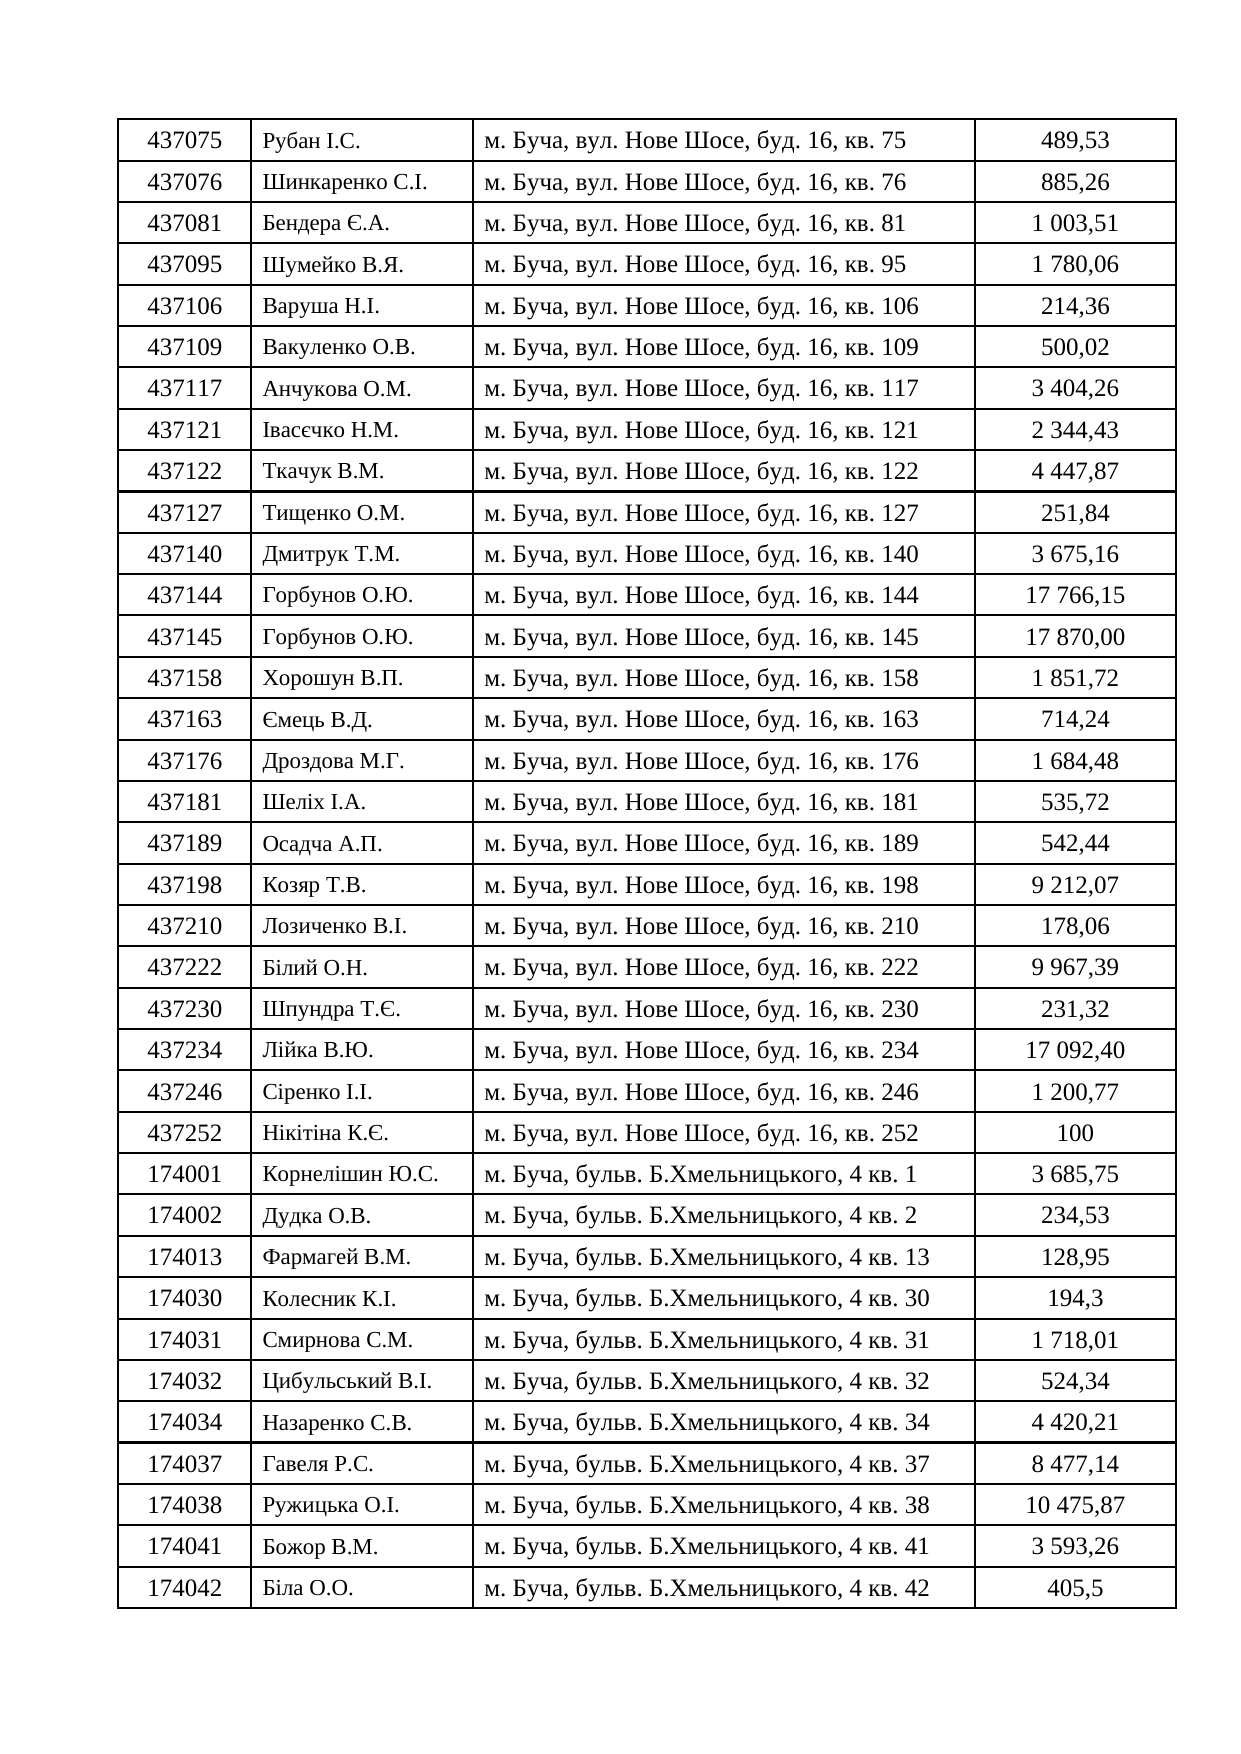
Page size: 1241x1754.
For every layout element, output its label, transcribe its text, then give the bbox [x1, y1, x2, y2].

table_cell 174032 [119, 1361, 250, 1400]
table_cell м. Буча, вул. Нове Шосе, буд. 16, кв. 189 [474, 823, 974, 862]
table_cell 437234 [119, 1030, 250, 1069]
table_cell 437144 [119, 575, 250, 614]
table_cell [1177, 284, 1240, 325]
table_cell 4 420,21 [976, 1402, 1175, 1441]
table_cell Фармагей В.М. [252, 1237, 472, 1276]
table_cell Ємець В.Д. [252, 699, 472, 738]
table_cell [1177, 1235, 1240, 1276]
table_cell 234,53 [976, 1195, 1175, 1235]
table_cell м. Буча, вул. Нове Шосе, буд. 16, кв. 109 [474, 327, 974, 366]
table_cell 437140 [119, 534, 250, 573]
table_cell [1177, 366, 1240, 408]
table_cell Козяр Т.В. [252, 865, 472, 904]
table_cell м. Буча, бульв. Б.Хмельницького, 4 кв. 32 [474, 1361, 974, 1400]
table_cell 437210 [119, 906, 250, 945]
table_cell м. Буча, бульв. Б.Хмельницького, 4 кв. 41 [474, 1526, 974, 1566]
table_cell [1177, 697, 1240, 738]
table_cell 2 344,43 [976, 410, 1175, 449]
table_cell Цибульський В.І. [252, 1361, 472, 1400]
table_cell м. Буча, бульв. Б.Хмельницького, 4 кв. 2 [474, 1195, 974, 1235]
table_cell Дроздова М.Г. [252, 741, 472, 780]
table_cell Божор В.М. [252, 1526, 472, 1566]
table_cell 1 003,51 [976, 203, 1175, 242]
table_cell 437145 [119, 616, 250, 656]
table_cell [1177, 1318, 1240, 1359]
table_cell Шеліх І.А. [252, 782, 472, 821]
table_cell м. Буча, вул. Нове Шосе, буд. 16, кв. 176 [474, 741, 974, 780]
table_cell [1177, 325, 1240, 366]
table_cell [1177, 1111, 1240, 1152]
table_cell 437198 [119, 865, 250, 904]
table_cell [1177, 904, 1240, 945]
table_cell м. Буча, вул. Нове Шосе, буд. 16, кв. 181 [474, 782, 974, 821]
table_cell 3 675,16 [976, 534, 1175, 573]
table_cell м. Буча, вул. Нове Шосе, буд. 16, кв. 252 [474, 1113, 974, 1152]
table_cell Шпундра Т.Є. [252, 989, 472, 1028]
table_cell Назаренко С.В. [252, 1402, 472, 1441]
table_cell м. Буча, вул. Нове Шосе, буд. 16, кв. 117 [474, 368, 974, 408]
table_cell 437222 [119, 947, 250, 987]
table_cell м. Буча, бульв. Б.Хмельницького, 4 кв. 31 [474, 1320, 974, 1359]
table_cell м. Буча, вул. Нове Шосе, буд. 16, кв. 246 [474, 1071, 974, 1111]
table_cell 437076 [119, 162, 250, 201]
table_cell 500,02 [976, 327, 1175, 366]
table_cell 524,34 [976, 1361, 1175, 1400]
table_cell м. Буча, бульв. Б.Хмельницького, 4 кв. 1 [474, 1154, 974, 1193]
table_cell м. Буча, вул. Нове Шосе, буд. 16, кв. 121 [474, 410, 974, 449]
table_cell 178,06 [976, 906, 1175, 945]
table_cell [1177, 449, 1240, 490]
table_cell [1177, 242, 1240, 283]
table_cell [1177, 821, 1240, 862]
table_cell 437252 [119, 1113, 250, 1152]
table_cell 8 477,14 [976, 1444, 1175, 1483]
table_cell м. Буча, бульв. Б.Хмельницького, 4 кв. 34 [474, 1402, 974, 1441]
table_cell 214,36 [976, 286, 1175, 325]
table_cell м. Буча, вул. Нове Шосе, буд. 16, кв. 75 [474, 120, 974, 159]
table_cell 1 780,06 [976, 244, 1175, 283]
table_cell 4 447,87 [976, 451, 1175, 490]
table_cell м. Буча, вул. Нове Шосе, буд. 16, кв. 158 [474, 658, 974, 697]
table_cell Варуша Н.І. [252, 286, 472, 325]
table_cell м. Буча, вул. Нове Шосе, буд. 16, кв. 127 [474, 493, 974, 532]
table_cell 174002 [119, 1195, 250, 1235]
table_cell 3 404,26 [976, 368, 1175, 408]
table_cell 437246 [119, 1071, 250, 1111]
table_cell м. Буча, вул. Нове Шосе, буд. 16, кв. 198 [474, 865, 974, 904]
table_cell [1177, 1152, 1240, 1193]
table_cell 405,5 [976, 1568, 1175, 1607]
table_cell Хорошун В.П. [252, 658, 472, 697]
table_cell Лійка В.Ю. [252, 1030, 472, 1069]
table_cell [1177, 408, 1240, 449]
table_cell 174031 [119, 1320, 250, 1359]
table_cell 489,53 [976, 120, 1175, 159]
table_cell [1177, 987, 1240, 1028]
table_cell Рубан І.С. [252, 120, 472, 159]
table_cell Шинкаренко С.І. [252, 162, 472, 201]
table_cell Гавеля Р.С. [252, 1444, 472, 1483]
table_cell 437121 [119, 410, 250, 449]
table_cell м. Буча, бульв. Б.Хмельницького, 4 кв. 38 [474, 1485, 974, 1524]
table_cell [1177, 1400, 1240, 1441]
table_cell Івасєчко Н.М. [252, 410, 472, 449]
table_cell м. Буча, вул. Нове Шосе, буд. 16, кв. 210 [474, 906, 974, 945]
table_cell Біла О.О. [252, 1568, 472, 1607]
table_cell [1177, 1028, 1240, 1069]
table_cell м. Буча, вул. Нове Шосе, буд. 16, кв. 163 [474, 699, 974, 738]
table_cell [1177, 1566, 1240, 1607]
table_cell 194,3 [976, 1278, 1175, 1317]
table_cell Осадча А.П. [252, 823, 472, 862]
table_cell 714,24 [976, 699, 1175, 738]
table_cell [1177, 1276, 1240, 1317]
table_cell м. Буча, вул. Нове Шосе, буд. 16, кв. 222 [474, 947, 974, 987]
table_cell [1177, 490, 1240, 532]
table_cell 10 475,87 [976, 1485, 1175, 1524]
table_cell Колесник К.І. [252, 1278, 472, 1317]
table_cell 437117 [119, 368, 250, 408]
table_cell [1177, 656, 1240, 697]
table_cell [1177, 739, 1240, 780]
table_cell 174034 [119, 1402, 250, 1441]
table_cell 174041 [119, 1526, 250, 1566]
table_cell Шумейко В.Я. [252, 244, 472, 283]
table_cell 437095 [119, 244, 250, 283]
table_cell 17 870,00 [976, 616, 1175, 656]
table_cell 3 685,75 [976, 1154, 1175, 1193]
table_cell 17 766,15 [976, 575, 1175, 614]
table_cell 3 593,26 [976, 1526, 1175, 1566]
table_cell Анчукова О.М. [252, 368, 472, 408]
table_cell м. Буча, вул. Нове Шосе, буд. 16, кв. 140 [474, 534, 974, 573]
table_cell 437230 [119, 989, 250, 1028]
table_cell [1177, 573, 1240, 614]
table_cell м. Буча, вул. Нове Шосе, буд. 16, кв. 144 [474, 575, 974, 614]
table_cell м. Буча, вул. Нове Шосе, буд. 16, кв. 81 [474, 203, 974, 242]
table_cell Ружицька О.І. [252, 1485, 472, 1524]
table_cell 174038 [119, 1485, 250, 1524]
table_cell 437075 [119, 120, 250, 159]
table_cell Ткачук В.М. [252, 451, 472, 490]
table_cell 437109 [119, 327, 250, 366]
table_cell [1177, 863, 1240, 904]
table_cell 437081 [119, 203, 250, 242]
table_cell 174030 [119, 1278, 250, 1317]
table_cell 128,95 [976, 1237, 1175, 1276]
table_cell 437106 [119, 286, 250, 325]
table_cell м. Буча, бульв. Б.Хмельницького, 4 кв. 30 [474, 1278, 974, 1317]
table_cell Горбунов О.Ю. [252, 616, 472, 656]
table_cell 437176 [119, 741, 250, 780]
table_cell [1177, 1441, 1240, 1483]
table_cell [1177, 1069, 1240, 1111]
table_cell Смирнова С.М. [252, 1320, 472, 1359]
table_cell Горбунов О.Ю. [252, 575, 472, 614]
table_cell м. Буча, вул. Нове Шосе, буд. 16, кв. 234 [474, 1030, 974, 1069]
table_cell 437181 [119, 782, 250, 821]
table_cell м. Буча, вул. Нове Шосе, буд. 16, кв. 145 [474, 616, 974, 656]
table_cell Дмитрук Т.М. [252, 534, 472, 573]
table_cell 251,84 [976, 493, 1175, 532]
table_cell м. Буча, вул. Нове Шосе, буд. 16, кв. 95 [474, 244, 974, 283]
table_cell [1177, 1483, 1240, 1524]
table_cell Корнелішин Ю.С. [252, 1154, 472, 1193]
table_cell 437127 [119, 493, 250, 532]
table_cell 174037 [119, 1444, 250, 1483]
table_cell 542,44 [976, 823, 1175, 862]
table_cell [1177, 1359, 1240, 1400]
table_cell [1177, 118, 1240, 159]
table_cell Білий О.Н. [252, 947, 472, 987]
table_cell [1177, 532, 1240, 573]
table_cell [1177, 945, 1240, 987]
table_cell Тищенко О.М. [252, 493, 472, 532]
table_cell [1177, 201, 1240, 242]
table_cell 174001 [119, 1154, 250, 1193]
table_cell 437163 [119, 699, 250, 738]
table_cell [1177, 1524, 1240, 1566]
table_cell Сіренко І.І. [252, 1071, 472, 1111]
table_cell 9 967,39 [976, 947, 1175, 987]
table_cell 1 851,72 [976, 658, 1175, 697]
table_cell м. Буча, вул. Нове Шосе, буд. 16, кв. 106 [474, 286, 974, 325]
table_cell 17 092,40 [976, 1030, 1175, 1069]
table_cell 1 684,48 [976, 741, 1175, 780]
table_cell 437189 [119, 823, 250, 862]
table_cell 1 200,77 [976, 1071, 1175, 1111]
table_cell [1177, 1193, 1240, 1235]
table_cell 9 212,07 [976, 865, 1175, 904]
table_cell 437122 [119, 451, 250, 490]
table_cell [1177, 614, 1240, 656]
table_cell Бендера Є.А. [252, 203, 472, 242]
table_cell Вакуленко О.В. [252, 327, 472, 366]
table_cell м. Буча, вул. Нове Шосе, буд. 16, кв. 76 [474, 162, 974, 201]
table_cell 437158 [119, 658, 250, 697]
table_cell 174013 [119, 1237, 250, 1276]
table_cell м. Буча, бульв. Б.Хмельницького, 4 кв. 42 [474, 1568, 974, 1607]
table_cell Нікітіна К.Є. [252, 1113, 472, 1152]
table_cell Дудка О.В. [252, 1195, 472, 1235]
table_cell 100 [976, 1113, 1175, 1152]
table_cell 1 718,01 [976, 1320, 1175, 1359]
table_cell м. Буча, бульв. Б.Хмельницького, 4 кв. 37 [474, 1444, 974, 1483]
table_cell м. Буча, вул. Нове Шосе, буд. 16, кв. 122 [474, 451, 974, 490]
table_cell [1177, 780, 1240, 821]
table_cell Лозиченко В.І. [252, 906, 472, 945]
table_cell м. Буча, бульв. Б.Хмельницького, 4 кв. 13 [474, 1237, 974, 1276]
table_cell [1177, 160, 1240, 201]
table_cell 535,72 [976, 782, 1175, 821]
table_cell 885,26 [976, 162, 1175, 201]
table_cell 231,32 [976, 989, 1175, 1028]
table_cell 174042 [119, 1568, 250, 1607]
table_cell м. Буча, вул. Нове Шосе, буд. 16, кв. 230 [474, 989, 974, 1028]
